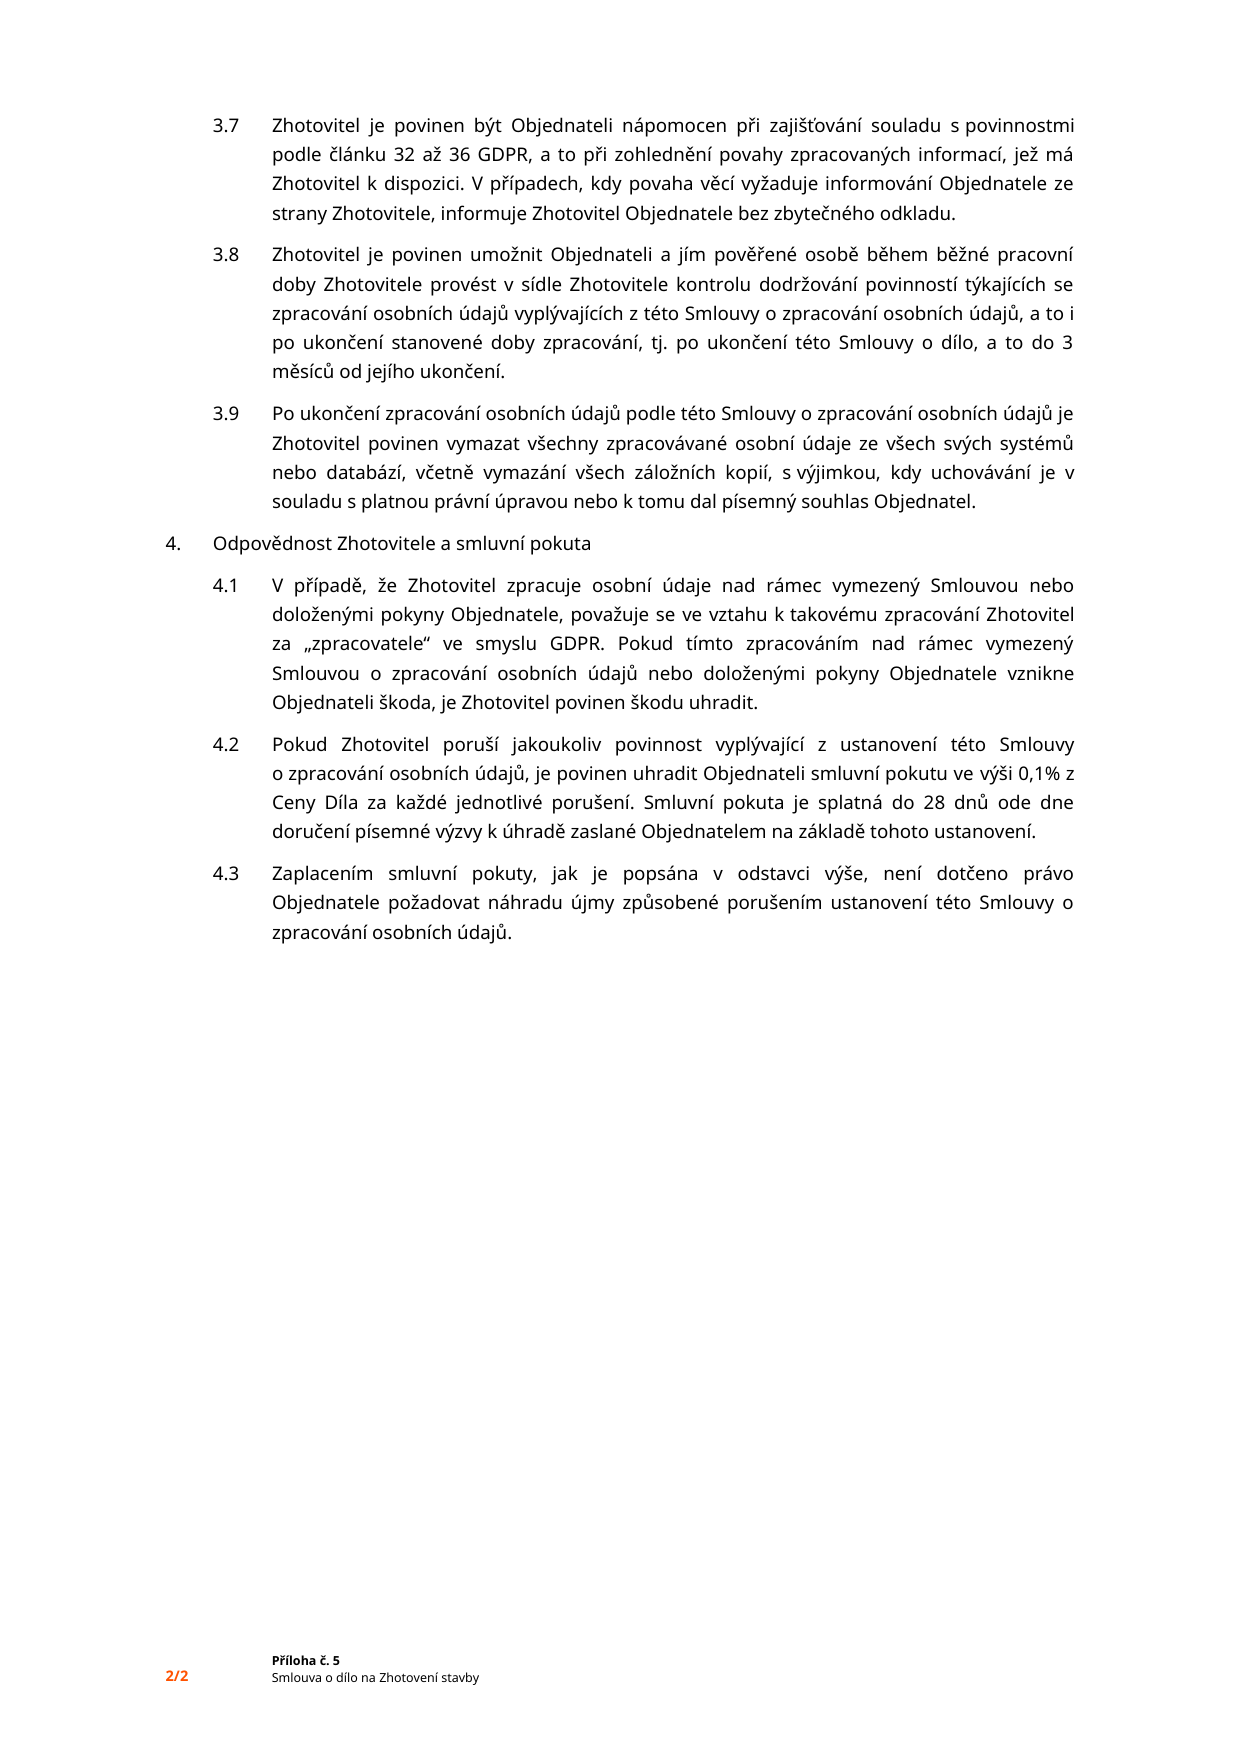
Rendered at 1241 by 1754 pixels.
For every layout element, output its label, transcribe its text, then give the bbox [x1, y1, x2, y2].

text Odpovědnost Zhotovitele a smluvní pokuta [165, 530, 1075, 556]
text Po ukončení zpracování osobních údajů podle této Smlouvy o zpracování osobních údajů je Zhotovitel povinen vymazat všechny zpracovávané osobní údaje ze všech svých systémů nebo databází, včetně vymazání všech záložních kopií, s výjimkou, kdy uchovávání je v souladu s platnou právní úpravou nebo k tomu dal písemný souhlas Objednatel. [213, 401, 1075, 514]
text V případě, že Zhotovitel zpracuje osobní údaje nad rámec vymezený Smlouvou nebo doloženými pokyny Objednatele, považuje se ve vztahu k takovému zpracování Zhotovitel za „zpracovatele“ ve smyslu GDPR. Pokud tímto zpracováním nad rámec vymezený Smlouvou o zpracování osobních údajů nebo doloženými pokyny Objednatele vznikne Objednateli škoda, je Zhotovitel povinen škodu uhradit. [213, 572, 1075, 714]
text Zhotovitel je povinen být Objednateli nápomocen při zajišťování souladu s povinnostmi podle článku 32 až 36 GDPR, a to při zohlednění povahy zpracovaných informací, jež má Zhotovitel k dispozici. V případech, kdy povaha věcí vyžaduje informování Objednatele ze strany Zhotovitele, informuje Zhotovitel Objednatele bez zbytečného odkladu. [213, 112, 1075, 226]
text Zaplacením smluvní pokuty, jak je popsána v odstavci výše, není dotčeno právo Objednatele požadovat náhradu újmy způsobené porušením ustanovení této Smlouvy o zpracování osobních údajů. [213, 860, 1075, 944]
text Pokud Zhotovitel poruší jakoukoliv povinnost vyplývající z ustanovení této Smlouvy o zpracování osobních údajů, je povinen uhradit Objednateli smluvní pokutu ve výši 0,1% z Ceny Díla za každé jednotlivé porušení. Smluvní pokuta je splatná do 28 dnů ode dne doručení písemné výzvy k úhradě zaslané Objednatelem na základě tohoto ustanovení. [213, 731, 1075, 844]
text Zhotovitel je povinen umožnit Objednateli a jím pověřené osobě během běžné pracovní doby Zhotovitele provést v sídle Zhotovitele kontrolu dodržování povinností týkajících se zpracování osobních údajů vyplývajících z této Smlouvy o zpracování osobních údajů, a to i po ukončení stanovené doby zpracování, tj. po ukončení této Smlouvy o dílo, a to do 3 měsíců od jejího ukončení. [213, 242, 1075, 384]
